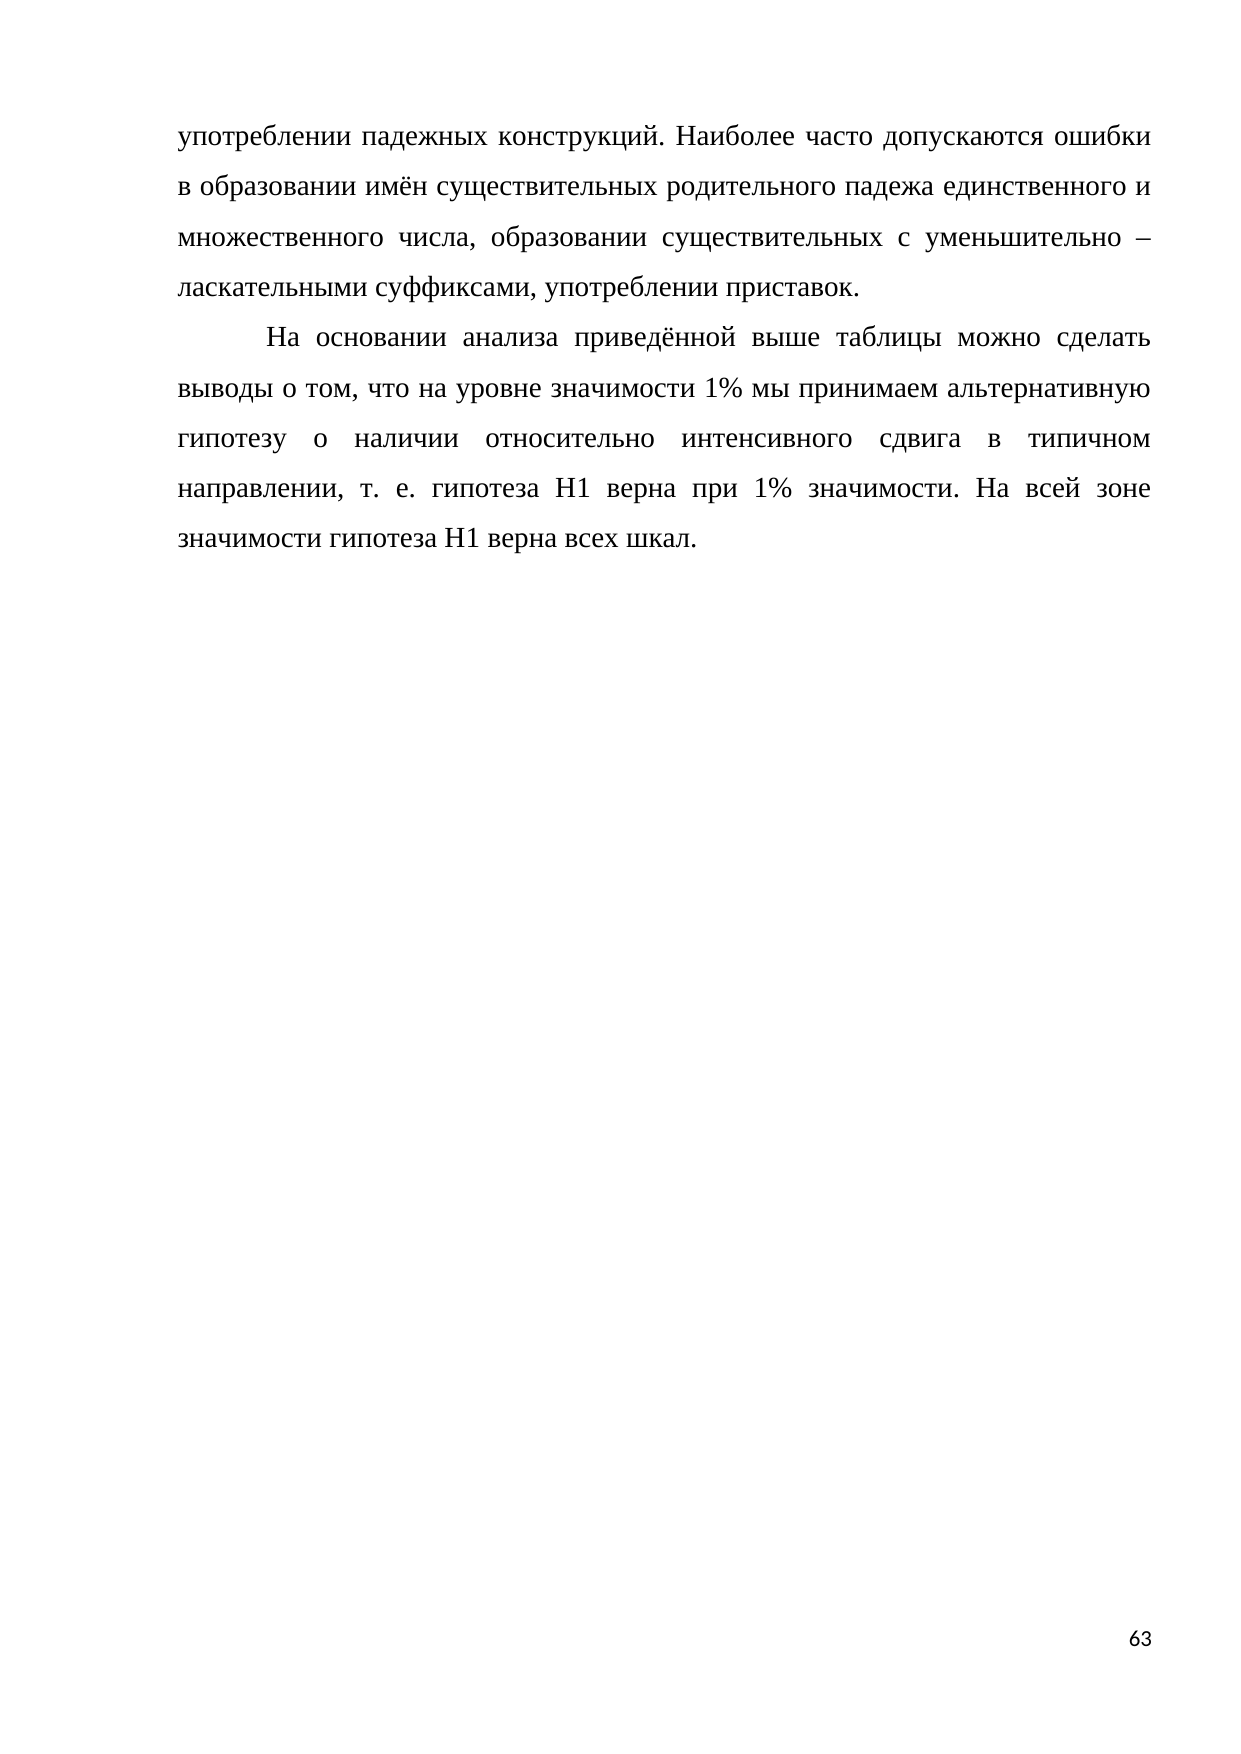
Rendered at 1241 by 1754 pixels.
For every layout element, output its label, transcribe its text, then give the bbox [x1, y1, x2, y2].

text На основании анализа приведённой выше таблицы можно сделать выводы о том, что на уровне значимости 1% мы принимаем альтернативную гипотезу о наличии относительно интенсивного сдвига в типичном направлении, т. е. гипотеза H1 верна при 1% значимости. На всей зоне значимости гипотеза H1 верна всех шкал. [177, 319, 1152, 554]
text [177, 118, 1152, 303]
